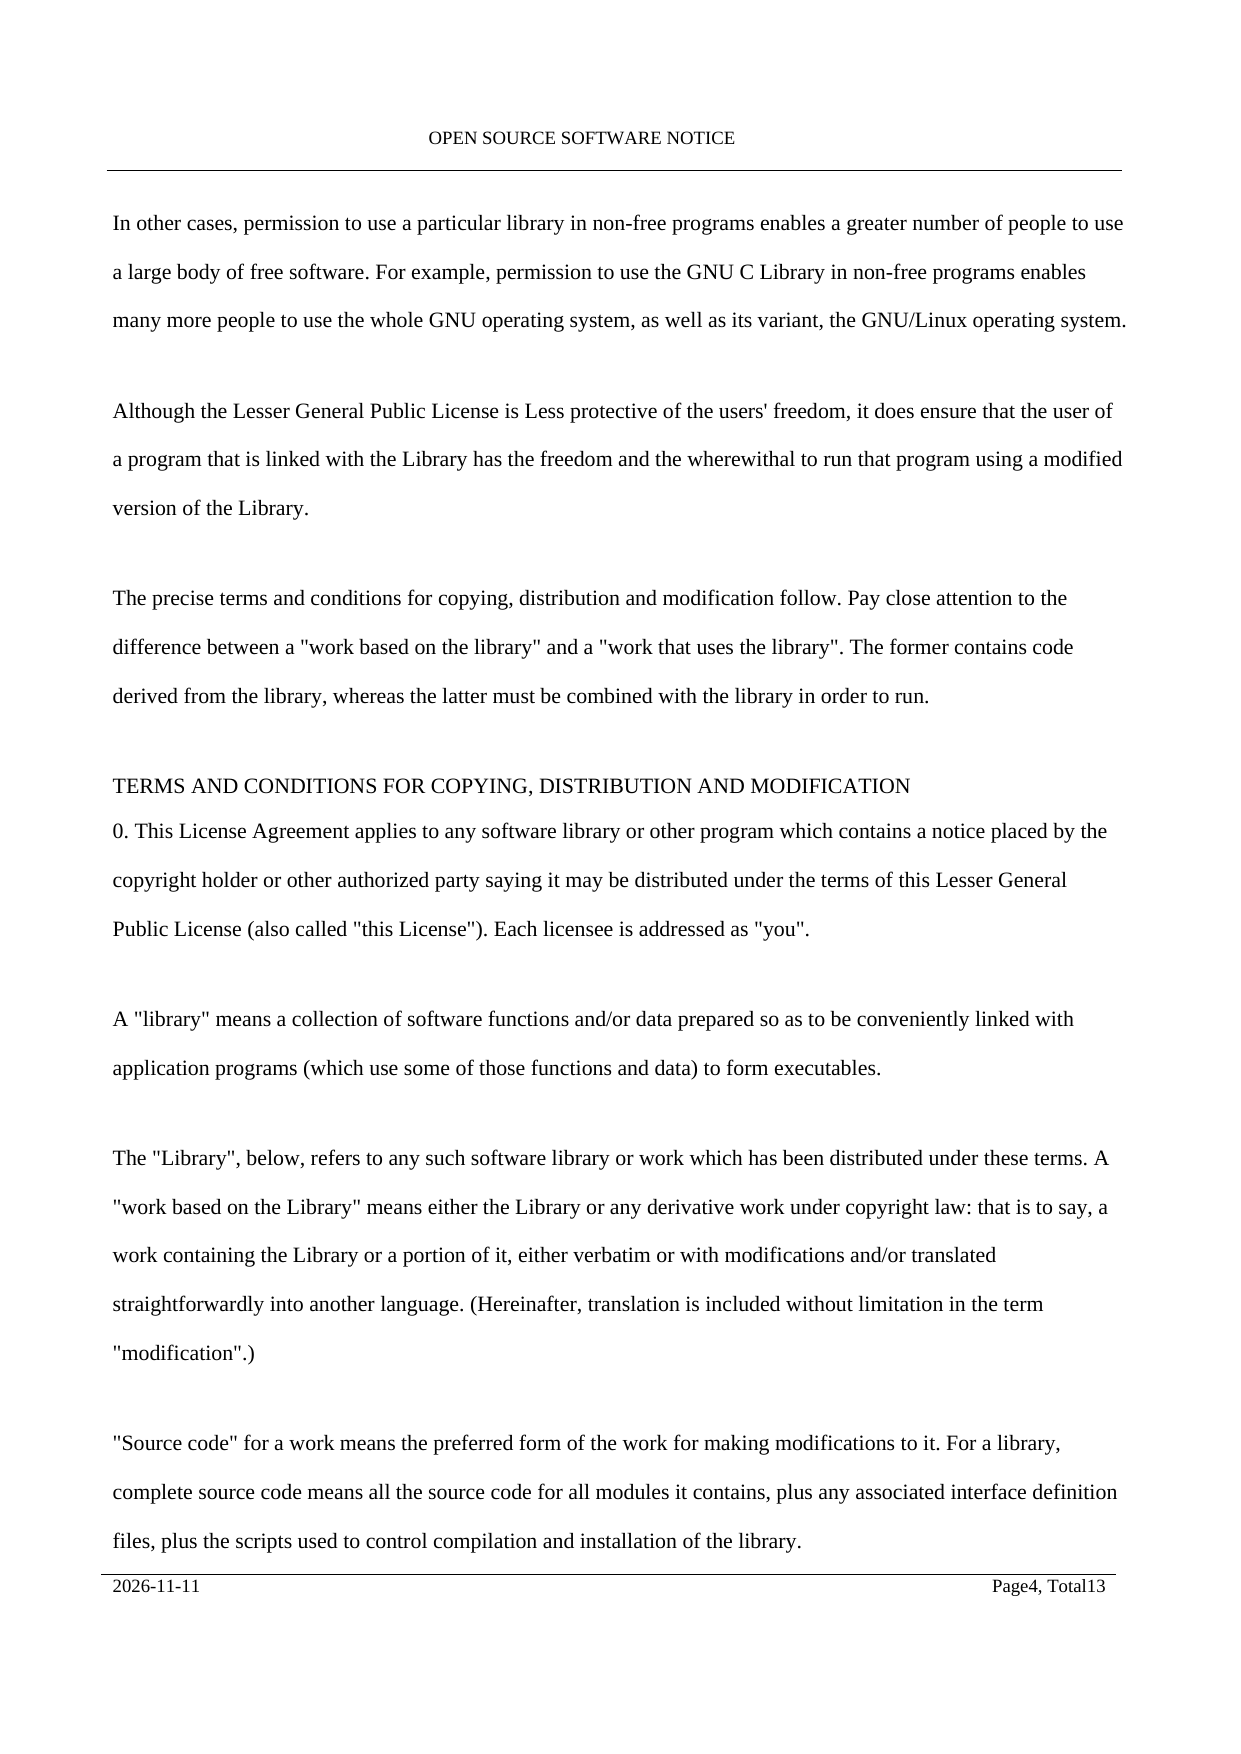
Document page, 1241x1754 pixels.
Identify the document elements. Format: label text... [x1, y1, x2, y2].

text Although the Lesser General Public License is Less protective of the users' freedom, it does ensure that the user of a program that is linked with the Library has the freedom and the wherewithal to run that program using a modified version of the Library. [112, 394, 1128, 524]
text TERMS AND CONDITIONS FOR COPYING, DISTRIBUTION AND MODIFICATION [112, 769, 1128, 802]
text The "Library", below, refers to any such software library or work which has been distributed under these terms. A "work based on the Library" means either the Library or any derivative work under copyright law: that is to say, a work containing the Library or a portion of it, either verbatim or with modifications and/or translated straightforwardly into another language. (Hereinafter, translation is included without limitation in the term "modification".) [112, 1141, 1128, 1369]
text A "library" means a collection of software functions and/or data prepared so as to be conveniently linked with application programs (which use some of those functions and data) to form executables. [112, 1002, 1128, 1083]
text "Source code" for a work means the preferred form of the work for making modifications to it. For a library, complete source code means all the source code for all modules it contains, plus any associated interface definition files, plus the scripts used to control compilation and installation of the library. [112, 1426, 1128, 1556]
text In other cases, permission to use a particular library in non-free programs enables a greater number of people to use a large body of free software. For example, permission to use the GNU C Library in non-free programs enables many more people to use the whole GNU operating system, as well as its variant, the GNU/Linux operating system. [112, 206, 1128, 336]
text 0. This License Agreement applies to any software library or other program which contains a notice placed by the copyright holder or other authorized party saying it may be distributed under the terms of this Lesser General Public License (also called "this License"). Each licensee is addressed as "you". [112, 814, 1128, 944]
text The precise terms and conditions for copying, distribution and modification follow. Pay close attention to the difference between a "work based on the library" and a "work that uses the library". The former contains code derived from the library, whereas the latter must be combined with the library in order to run. [112, 582, 1128, 712]
